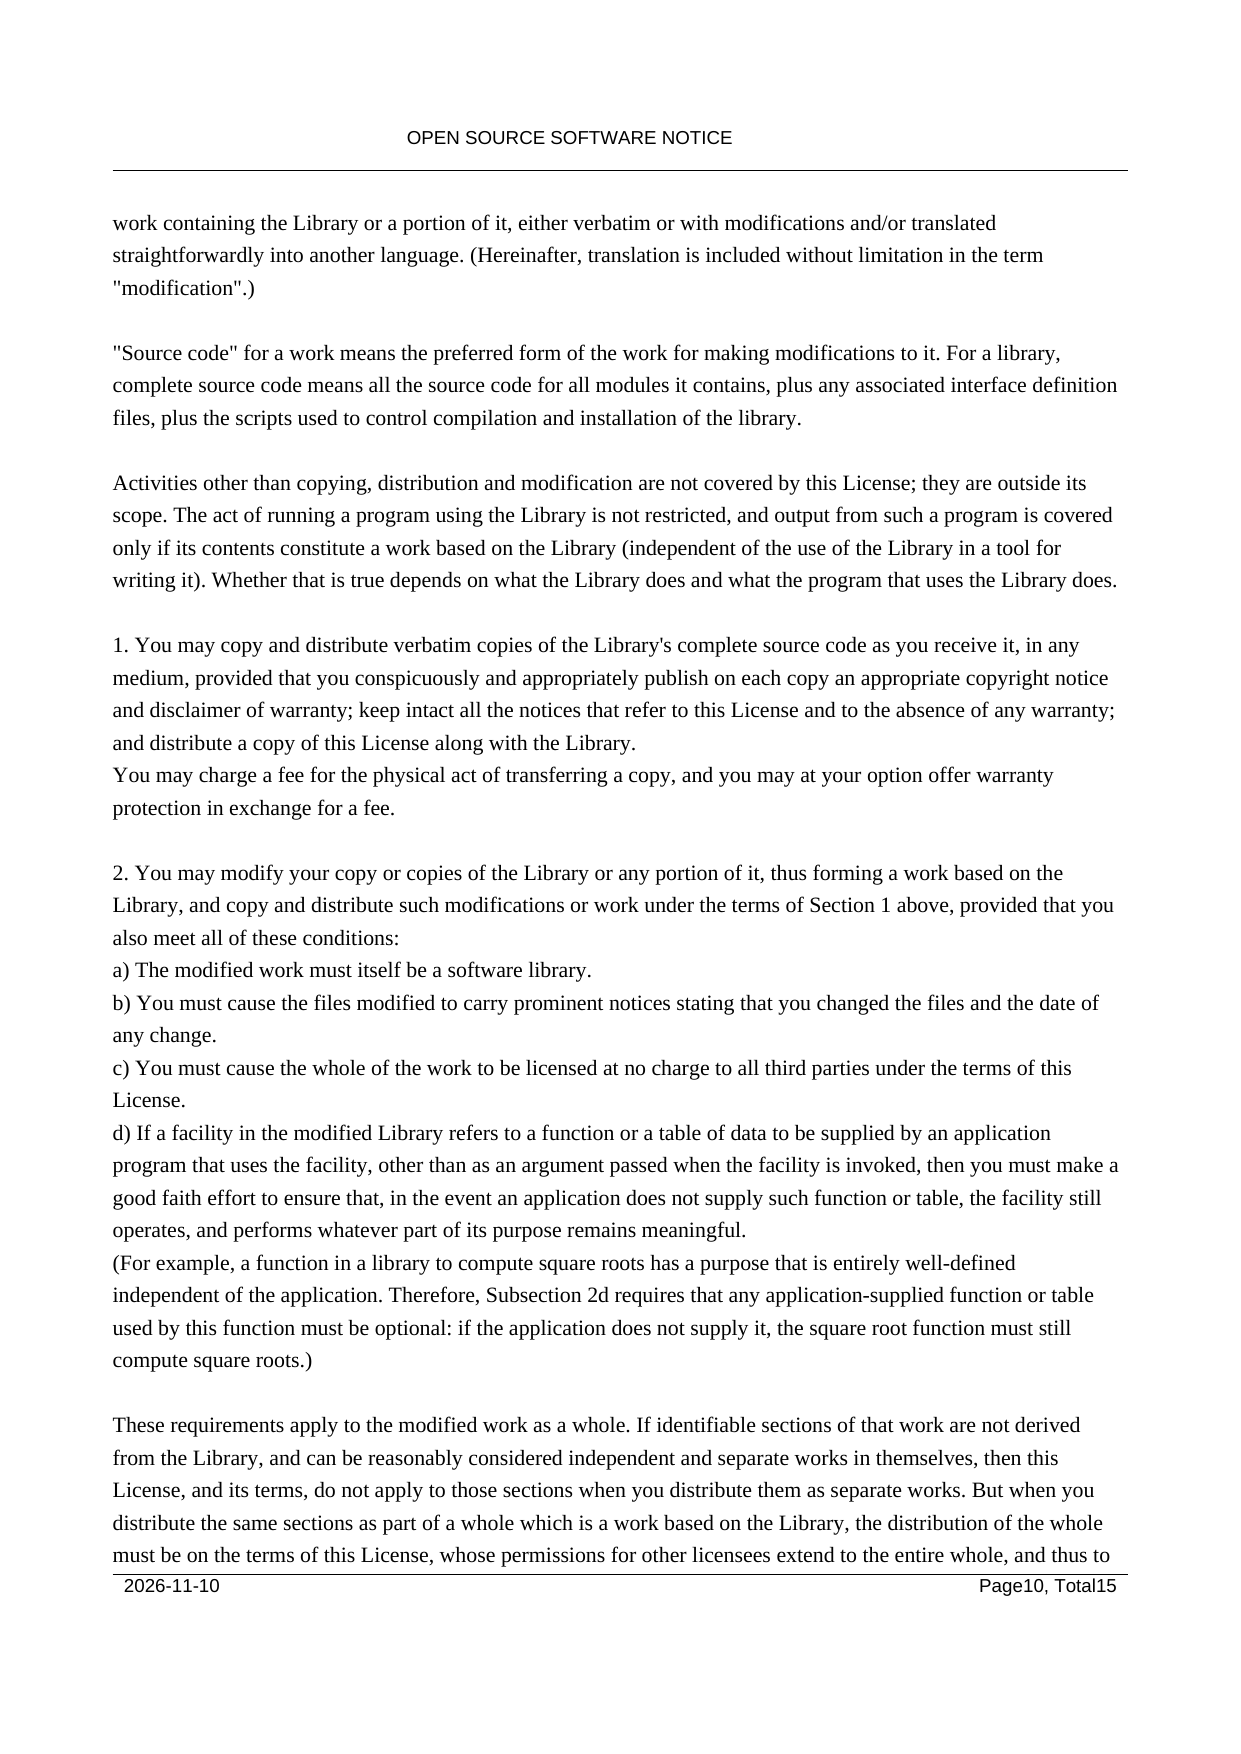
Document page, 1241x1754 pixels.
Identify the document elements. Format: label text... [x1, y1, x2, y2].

text 2. You may modify your copy or copies of the Library or any portion of it, thus forming a work based on the Library, and copy and distribute such modifications or work under the terms of Section 1 above, provided that you also meet all of these conditions: [112, 856, 1128, 954]
text 1. You may copy and distribute verbatim copies of the Library's complete source code as you receive it, in any medium, provided that you conspicuously and appropriately publish on each copy an appropriate copyright notice and disclaimer of warranty; keep intact all the notices that refer to this License and to the absence of any warranty; and distribute a copy of this License along with the Library. [112, 629, 1128, 759]
text Activities other than copying, distribution and modification are not covered by this License; they are outside its scope. The act of running a program using the Library is not restricted, and output from such a program is covered only if its contents constitute a work based on the Library (independent of the use of the Library in a tool for writing it). Whether that is true depends on what the Library does and what the program that uses the Library does. [112, 466, 1128, 596]
text b) You must cause the files modified to carry prominent notices stating that you changed the files and the date of any change. [112, 986, 1128, 1051]
text (For example, a function in a library to compute square roots has a purpose that is entirely well-defined independent of the application. Therefore, Subsection 2d requires that any application-supplied function or table used by this function must be optional: if the application does not supply it, the square root function must still compute square roots.) [112, 1246, 1128, 1376]
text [112, 1409, 1128, 1571]
text c) You must cause the whole of the work to be licensed at no charge to all third parties under the terms of this License. [112, 1051, 1128, 1116]
text a) The modified work must itself be a software library. [112, 954, 1128, 986]
text You may charge a fee for the physical act of transferring a copy, and you may at your option offer warranty protection in exchange for a fee. [112, 759, 1128, 824]
text d) If a facility in the modified Library refers to a function or a table of data to be supplied by an application program that uses the facility, other than as an argument passed when the facility is invoked, then you must make a good faith effort to ensure that, in the event an application does not supply such function or table, the facility still operates, and performs whatever part of its purpose remains meaningful. [112, 1116, 1128, 1246]
text "Source code" for a work means the preferred form of the work for making modifications to it. For a library, complete source code means all the source code for all modules it contains, plus any associated interface definition files, plus the scripts used to control compilation and installation of the library. [112, 336, 1128, 434]
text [112, 206, 1128, 304]
